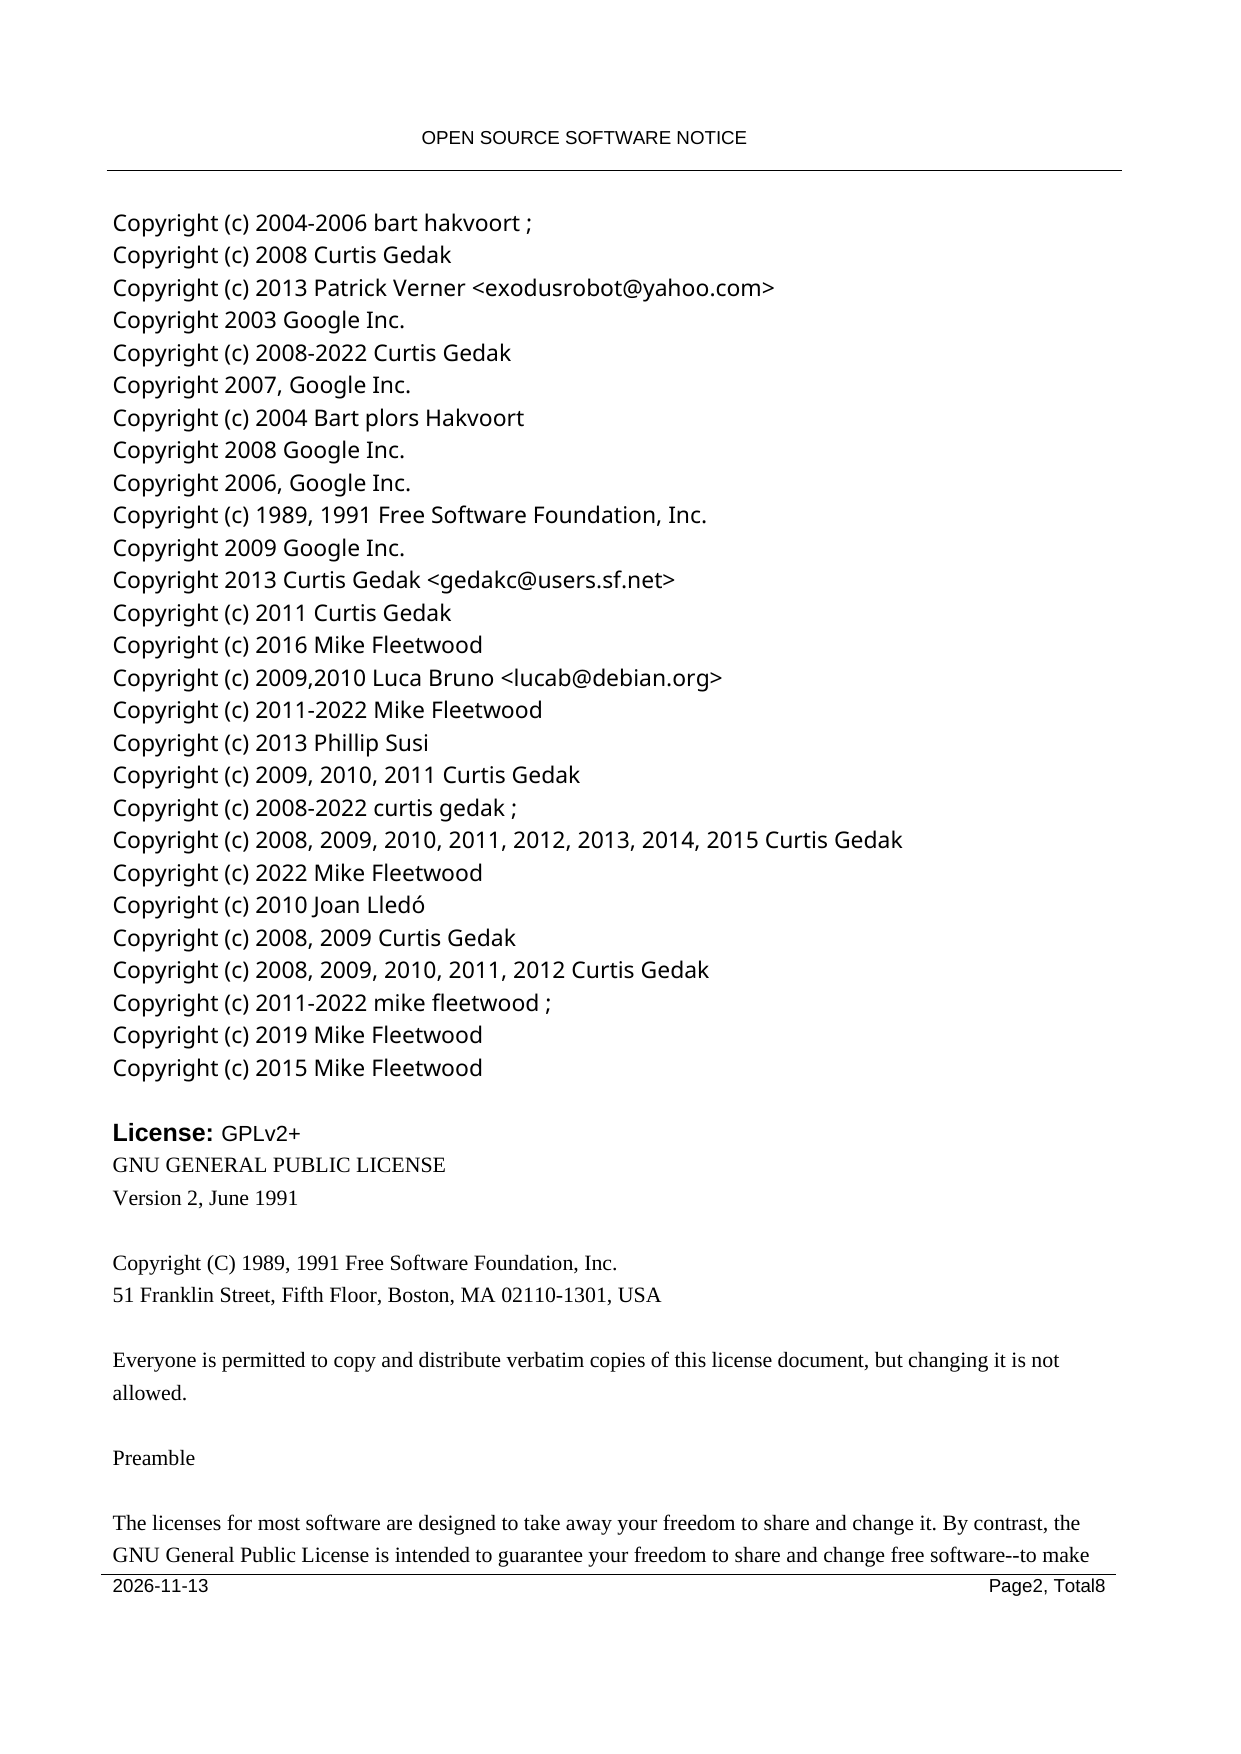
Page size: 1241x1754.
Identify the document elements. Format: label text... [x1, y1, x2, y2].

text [112, 206, 1128, 1116]
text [112, 1149, 1128, 1571]
text License: GPLv2+ [112, 1116, 1128, 1149]
